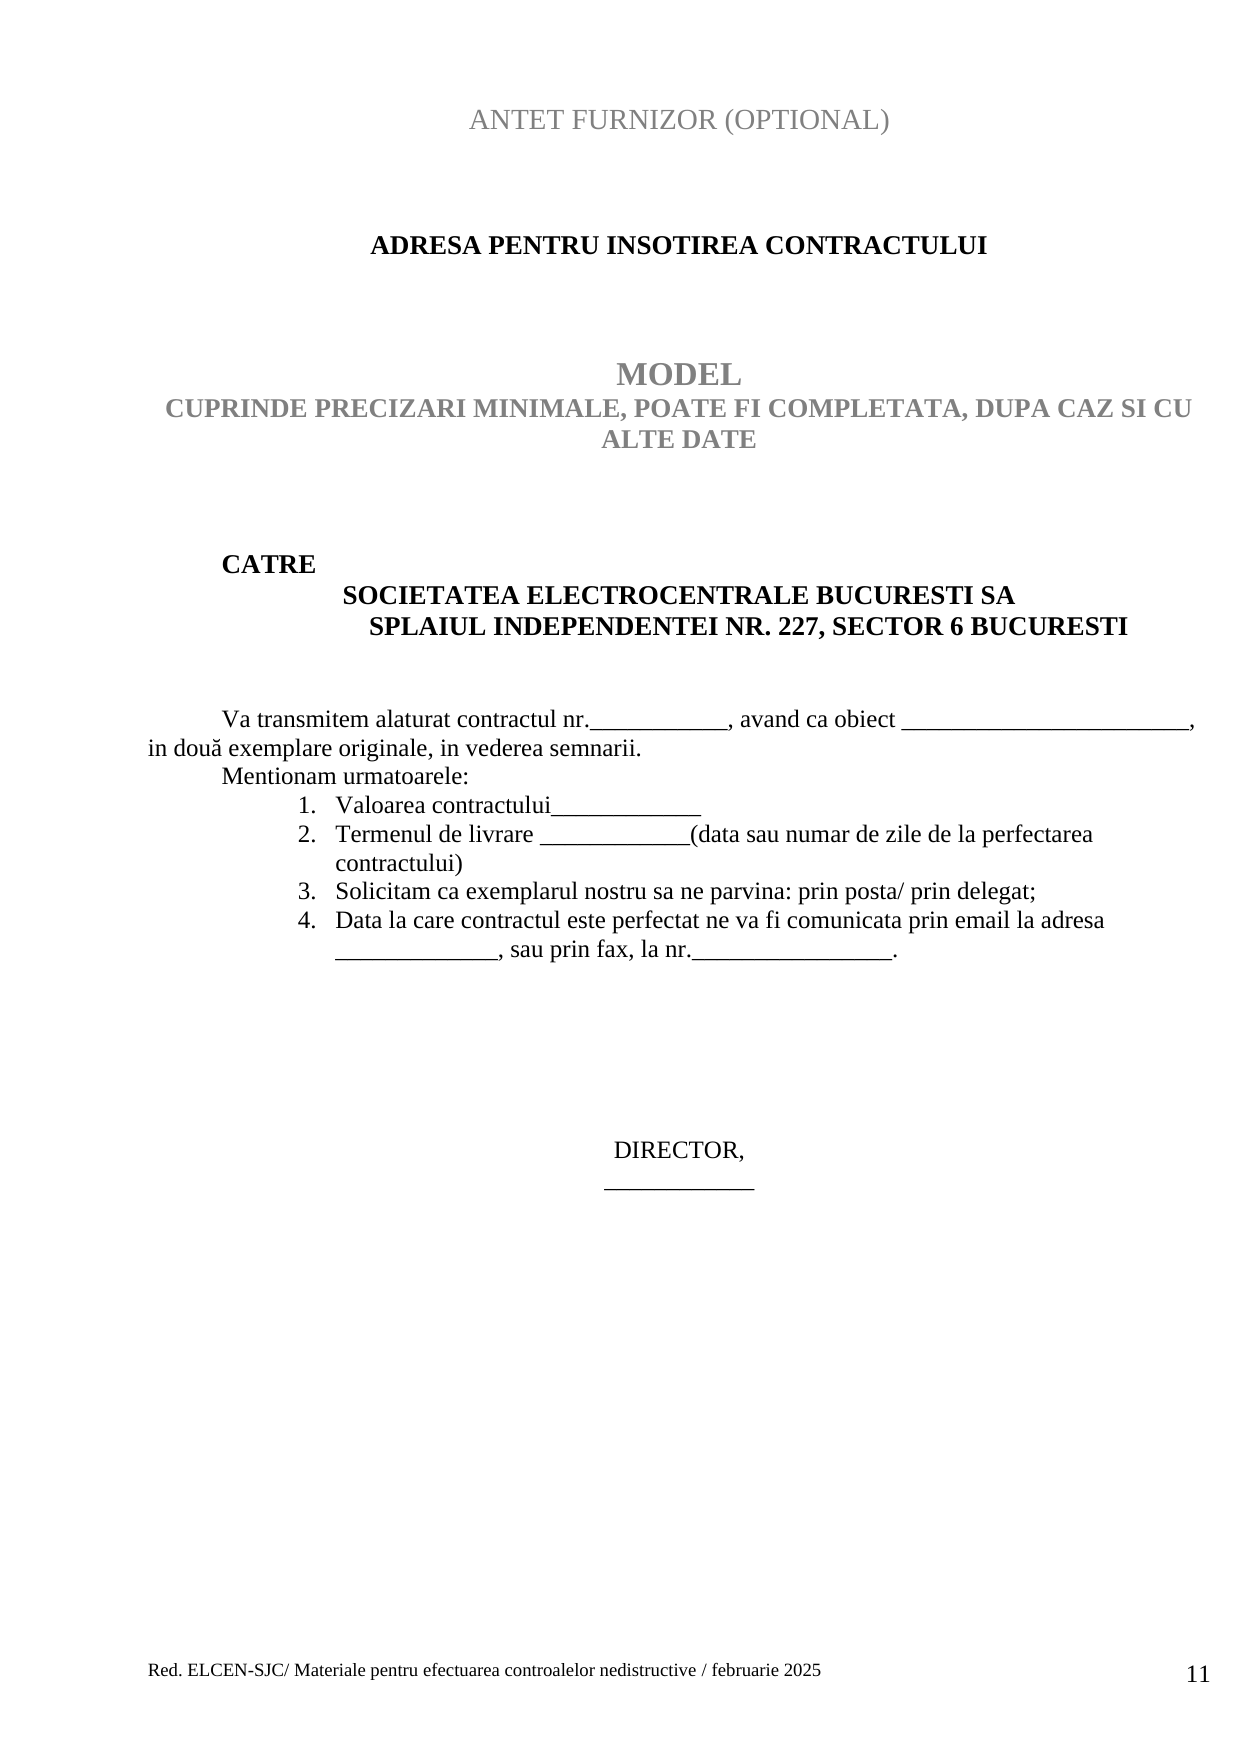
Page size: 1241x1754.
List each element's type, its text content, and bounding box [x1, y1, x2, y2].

text SOCIETATEA ELECTROCENTRALE BUCURESTI SA [148, 579, 1211, 610]
text Mentionam urmatoarele: [148, 761, 1211, 790]
text ANTET FURNIZOR (OPTIONAL) [148, 102, 1211, 136]
text Adresa pentru insotirea contractului [148, 229, 1211, 261]
list Solicitam ca exemplarul nostru sa ne parvina: prin posta/ prin delegat; [298, 876, 1211, 905]
list Valoarea contractului____________ [298, 790, 1211, 819]
text DIRECTOR, [148, 1135, 1211, 1164]
text Catre [148, 548, 1211, 579]
list Termenul de livrare ____________(data sau numar de zile de la perfectarea contractului) [298, 819, 1211, 876]
list Data la care contractul este perfectat ne va fi comunicata prin email la adresa _____________, sau prin fax, la nr.________________. [298, 905, 1211, 963]
text cuprinde precizari minimale, poate fi completata, dupa caz si cu alte date [148, 392, 1211, 455]
text ____________ [148, 1164, 1211, 1193]
text Splaiul Independentei nr. 227, Sector 6 Bucuresti [148, 610, 1211, 642]
text MODEL [148, 354, 1211, 392]
text Va transmitem alaturat contractul nr.___________, avand ca obiect _______________________, in două exemplare originale, in vederea semnarii. [148, 704, 1211, 761]
